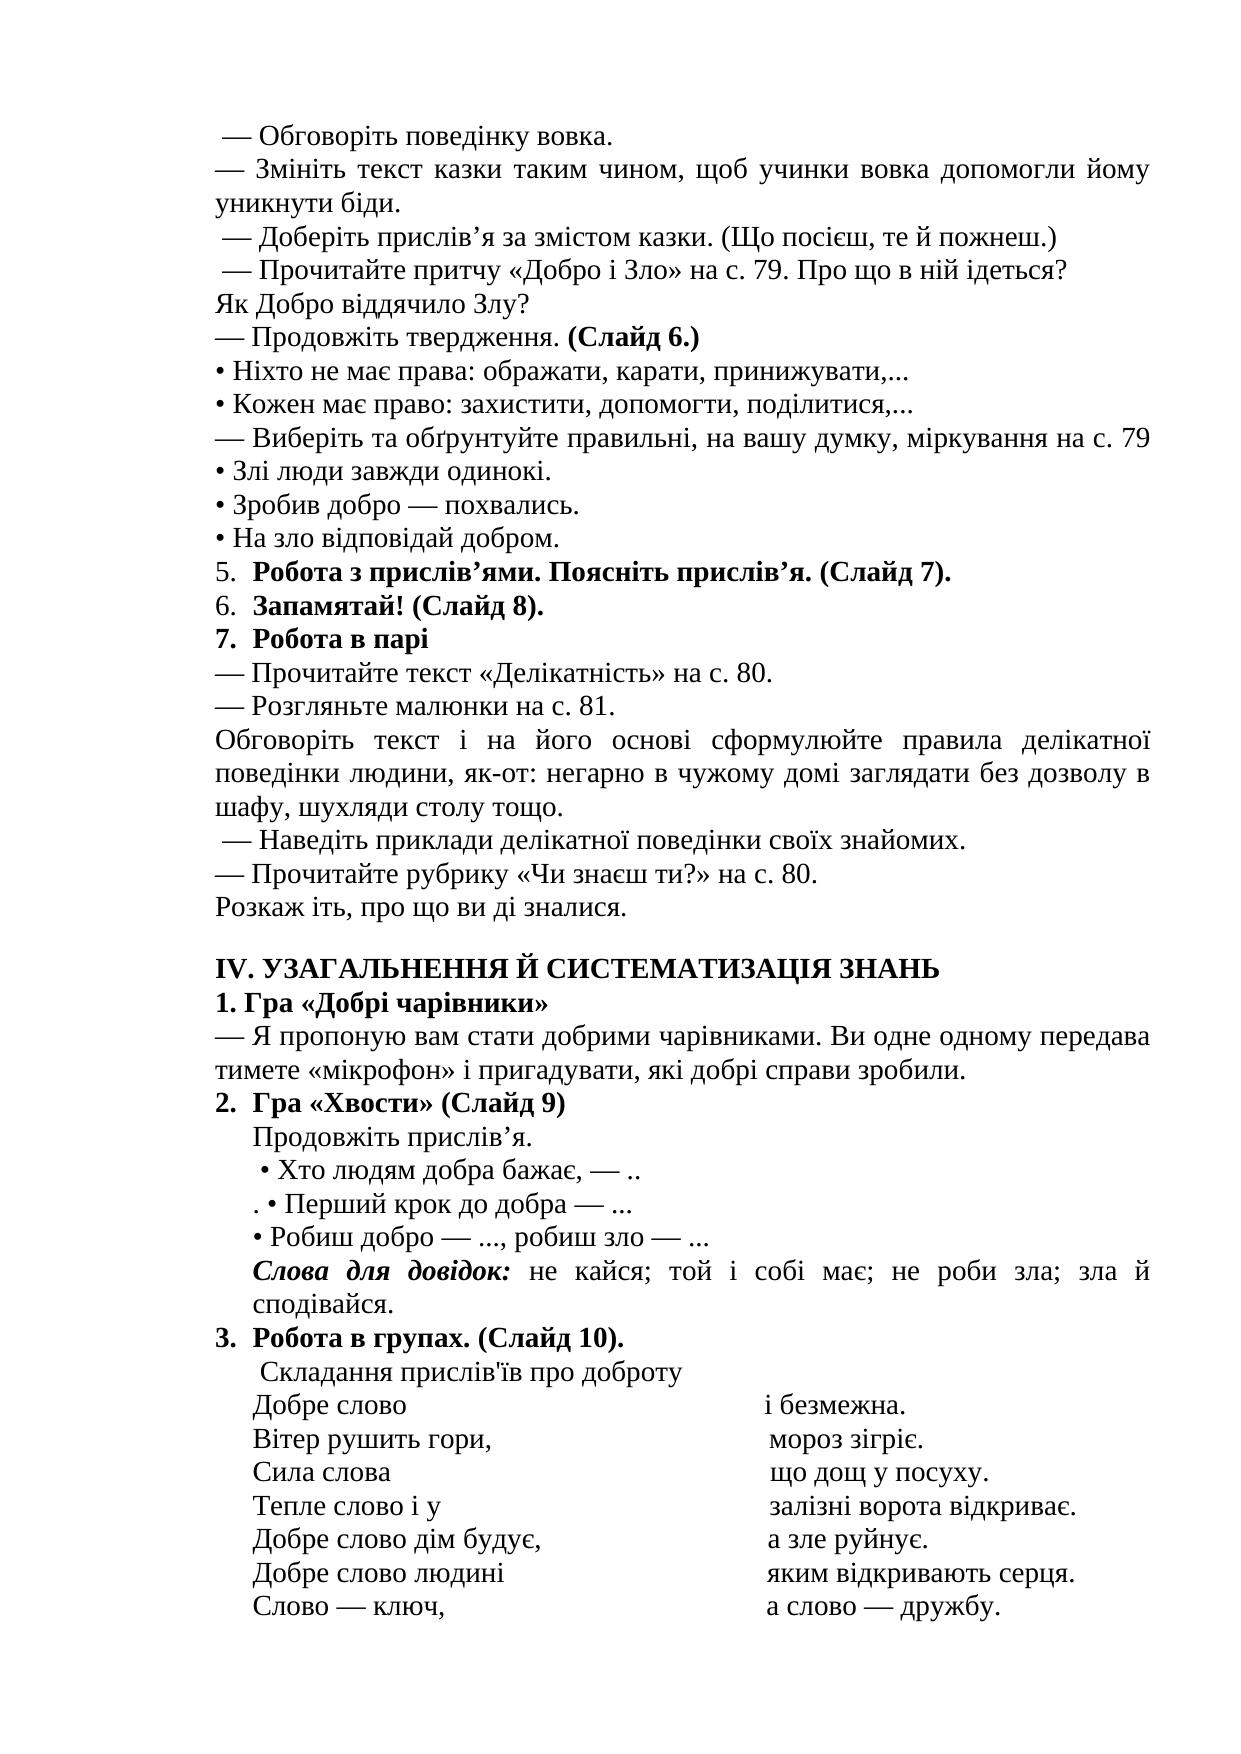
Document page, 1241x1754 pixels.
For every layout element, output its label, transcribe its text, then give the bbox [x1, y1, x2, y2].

text — Прочитайте текст «Делікатність» на с. 80. [215, 655, 1152, 688]
list Складання прислів'їв про доброту [252, 1354, 1152, 1387]
text • Ніхто не має права: ображати, карати, принижувати,... [215, 353, 1152, 386]
text • На зло відповідай добром. [215, 521, 1152, 554]
list Запамятай! (Слайд 8). [215, 588, 1152, 621]
text — Прочитайте рубрику «Чи знаєш ти?» на с. 80. [215, 856, 1152, 889]
text — Змініть текст казки таким чином, щоб учинки вовка допомогли йому уникнути біди. [215, 152, 1152, 219]
list . • Перший крок до добра — ... [252, 1186, 1152, 1219]
text • Зробив добро — похвались. [215, 487, 1152, 521]
text Розкаж іть, про що ви ді зналися. [215, 889, 1152, 923]
list Сила слова що дощ у посуху. [252, 1454, 1152, 1488]
text — Розгляньте малюнки на с. 81. [215, 688, 1152, 722]
list Гра «Хвости» (Слайд 9) [215, 1085, 1152, 1119]
text — Продовжіть твердження. (Слайд 6.) [215, 319, 1152, 353]
text — Прочитайте притчу «Добро і Зло» на с. 79. Про що в ній ідеться? [215, 252, 1152, 286]
list • Хто людям добра бажає, — .. [252, 1152, 1152, 1186]
text 1. Гра «Добрі чарівники» [215, 985, 1152, 1018]
text — Виберіть та обґрунтуйте правильні, на вашу думку, міркування на с. 79 • Злі люди завжди одинокі. [215, 420, 1152, 487]
list Робота з прислів’ями. Поясніть прислів’я. (Слайд 7). [215, 554, 1152, 588]
list Продовжіть прислів’я. [252, 1119, 1152, 1152]
text Обговоріть текст і на його основі сформулюйте правила делікатної поведінки людини, як-от: негарно в чужому домі заглядати без дозволу в шафу, шухляди столу тощо. [215, 722, 1152, 822]
text ІV. УЗАГАЛЬНЕННЯ Й СИСТЕМАТИЗАЦІЯ ЗНАНЬ [215, 951, 1152, 985]
text Як Добро віддячило Злу? [215, 286, 1152, 319]
list Слова для довідок: не кайся; той і собі має; не роби зла; зла й сподівайся. [252, 1253, 1152, 1320]
text — Наведіть приклади делікатної поведінки своїх знайомих. [215, 822, 1152, 856]
list Добре слово людині яким відкривають серця. [252, 1555, 1152, 1588]
text • Кожен має право: захистити, допомогти, поділитися,... [215, 386, 1152, 420]
list • Робиш добро — ..., робиш зло — ... [252, 1219, 1152, 1253]
list Вітер рушить гори, мороз зігріє. [252, 1421, 1152, 1454]
list Робота в групах. (Слайд 10). [215, 1320, 1152, 1354]
text — Обговоріть поведінку вовка. [215, 118, 1152, 152]
list Слово — ключ, а слово — дружбу. [252, 1588, 1152, 1622]
text — Доберіть прислів’я за змістом казки. (Що посієш, те й пожнеш.) [215, 219, 1152, 252]
list Добре слово дім будує, а зле руйнує. [252, 1521, 1152, 1555]
list Тепле слово і у залізні ворота відкриває. [252, 1488, 1152, 1521]
list Робота в парі [215, 621, 1152, 655]
list Добре слово і безмежна. [252, 1387, 1152, 1421]
text — Я пропоную вам стати добрими чарівниками. Ви одне одному передава тимете «мікрофон» і пригадувати, які добрі справи зробили. [215, 1018, 1152, 1085]
